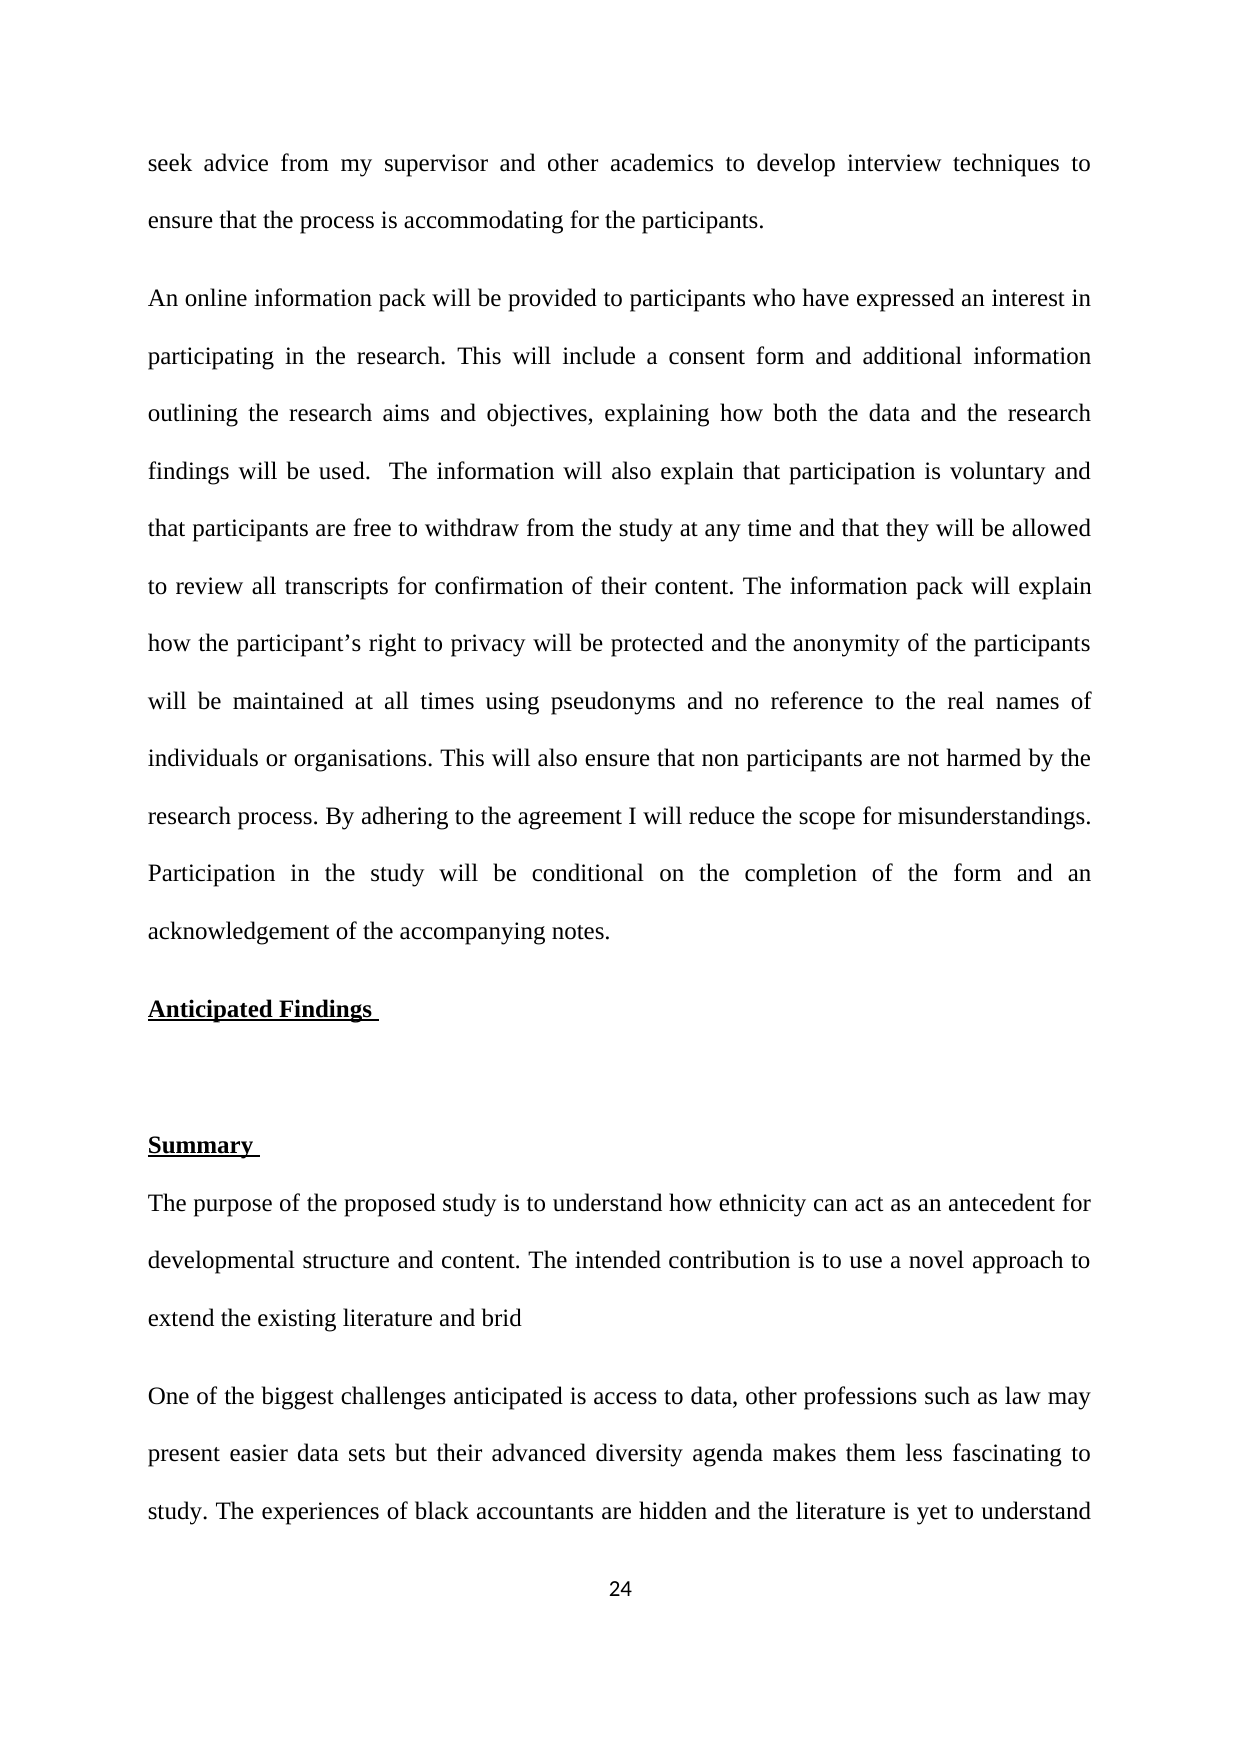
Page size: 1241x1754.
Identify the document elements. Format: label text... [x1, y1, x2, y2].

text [148, 1381, 1092, 1525]
text Anticipated Findings [148, 994, 1092, 1023]
text An online information pack will be provided to participants who have expressed an interest in participating in the research. This will include a consent form and additional information outlining the research aims and objectives, explaining how both the data and the research findings will be used. The information will also explain that participation is voluntary and that participants are free to withdraw from the study at any time and that they will be allowed to review all transcripts for confirmation of their content. The information pack will explain how the participant’s right to privacy will be protected and the anonymity of the participants will be maintained at all times using pseudonyms and no reference to the real names of individuals or organisations. This will also ensure that non participants are not harmed by the research process. By adhering to the agreement I will reduce the scope for misunderstandings. Participation in the study will be conditional on the completion of the form and an acknowledgement of the accompanying notes. [148, 283, 1092, 945]
text The purpose of the proposed study is to understand how ethnicity can act as an antecedent for developmental structure and content. The intended contribution is to use a novel approach to extend the existing literature and brid [148, 1188, 1092, 1331]
text Summary [148, 1130, 1092, 1159]
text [148, 148, 1092, 234]
